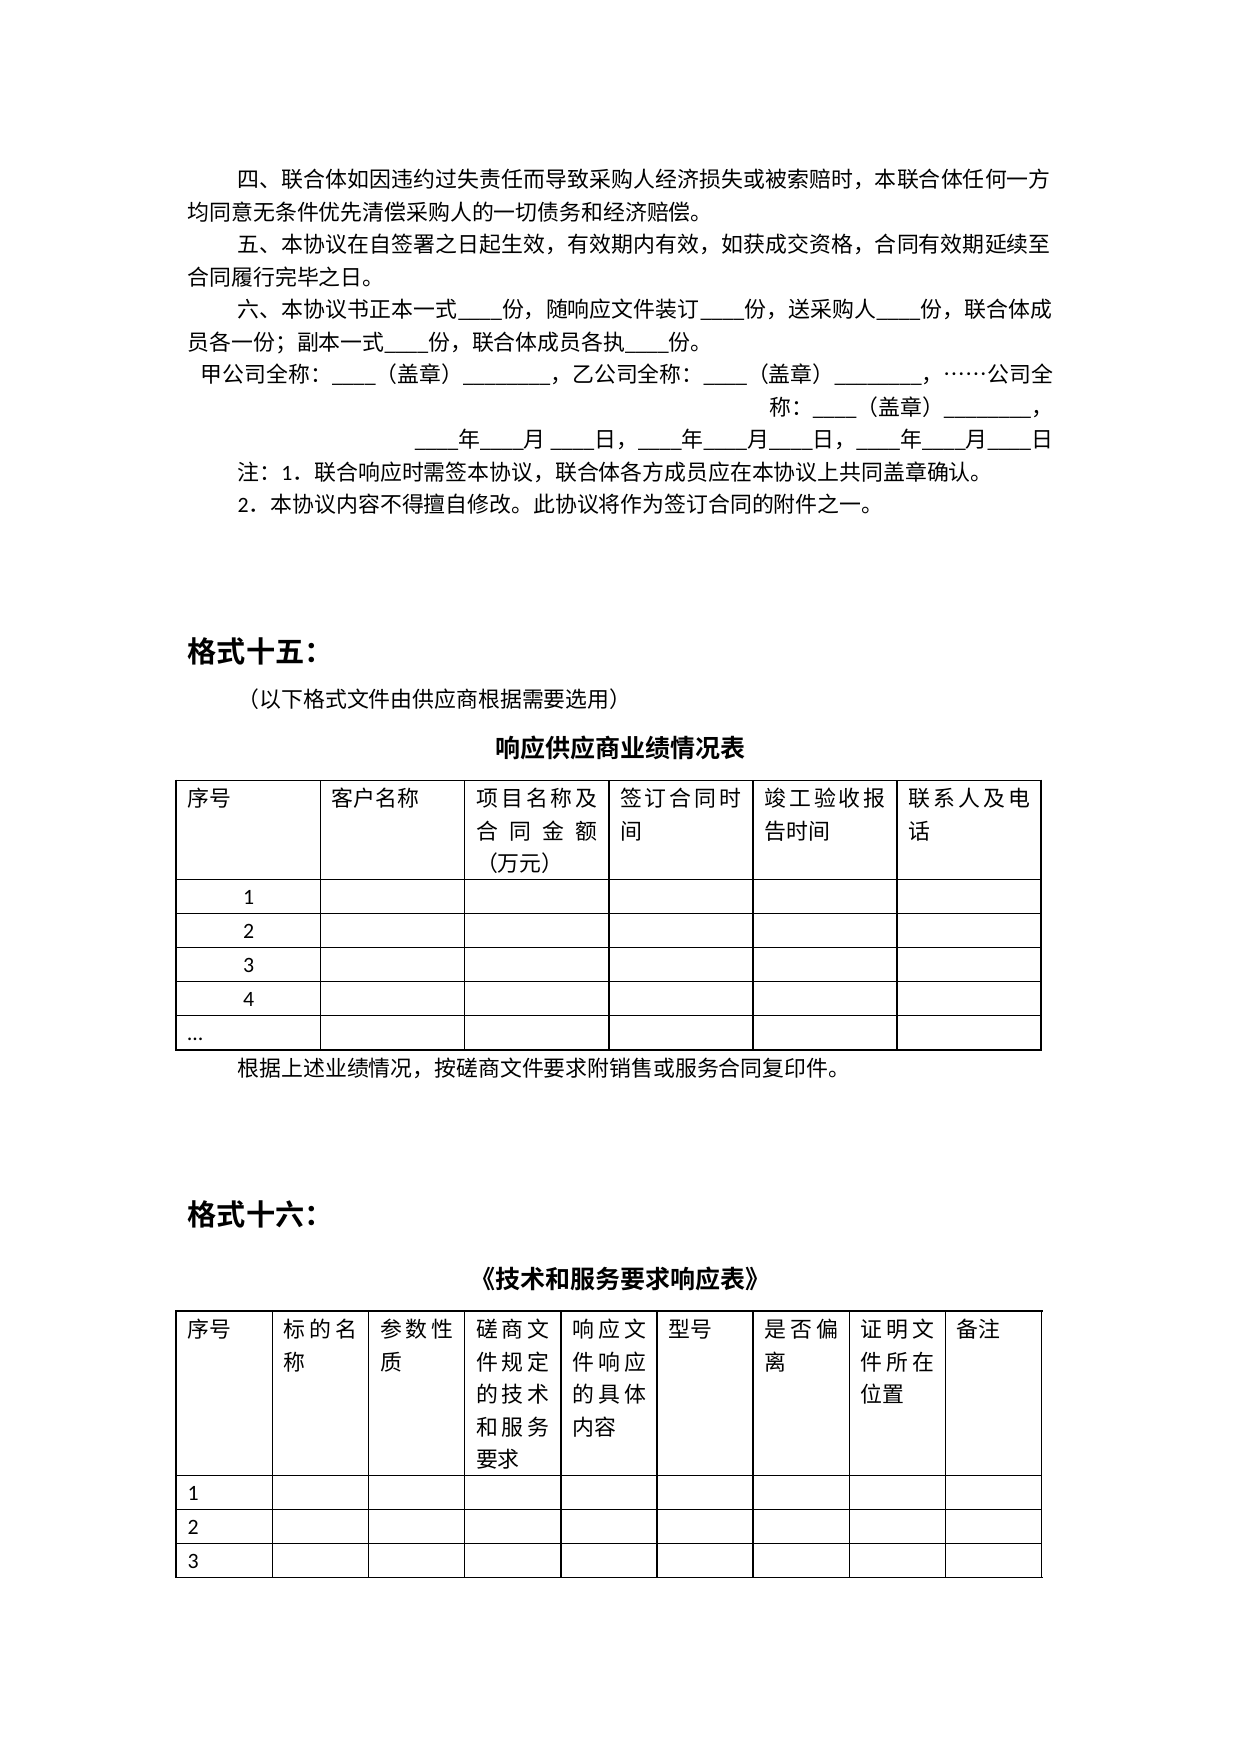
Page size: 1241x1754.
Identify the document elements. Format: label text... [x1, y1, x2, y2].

table_header 竣工验收报告时间 [754, 781, 896, 878]
table_cell [658, 1476, 752, 1508]
table_cell [610, 914, 752, 947]
table_cell [754, 1016, 896, 1049]
table_cell [562, 1476, 656, 1508]
table_cell 4 [177, 982, 320, 1015]
table_cell [754, 1510, 849, 1543]
text 格式十五： [187, 617, 1053, 682]
table_cell [850, 1544, 945, 1577]
text 五、本协议在自签署之日起生效，有效期内有效，如获成交资格，合同有效期延续至合同履行完毕之日。 [187, 227, 1053, 292]
table_header 参数性质 [369, 1312, 464, 1474]
table_cell 3 [177, 948, 320, 981]
table_cell [273, 1544, 368, 1577]
table_cell 1 [177, 880, 320, 913]
table_cell [754, 1476, 849, 1508]
table_cell [946, 1544, 1041, 1577]
text 四、联合体如因违约过失责任而导致采购人经济损失或被索赔时，本联合体任何一方均同意无条件优先清偿采购人的一切债务和经济赔偿。 [187, 162, 1053, 227]
table_cell 2 [177, 1510, 272, 1543]
table_cell [898, 948, 1040, 981]
table_cell [273, 1510, 368, 1543]
table_header 签订合同时间 [610, 781, 752, 878]
table_cell [898, 982, 1040, 1015]
table_cell 1 [177, 1476, 272, 1508]
table_header 型号 [658, 1312, 752, 1474]
table_cell [465, 1476, 560, 1508]
text ____年____月 ____日，____年____月____日，____年____月____日 [187, 422, 1053, 454]
table_cell [369, 1544, 464, 1577]
table_cell [321, 948, 464, 981]
table_cell [850, 1476, 945, 1508]
table_cell [369, 1476, 464, 1508]
table_header 磋商文件规定的技术和服务要求 [465, 1312, 560, 1474]
text 六、本协议书正本一式____份，随响应文件装订____份，送采购人____份，联合体成员各一份；副本一式____份，联合体成员各执____份。 [187, 292, 1053, 357]
table_header 证明文件所在位置 [850, 1312, 945, 1474]
table_cell [465, 880, 608, 913]
table_cell [658, 1544, 752, 1577]
table_header 备注 [946, 1312, 1041, 1474]
table_cell [610, 982, 752, 1015]
table_header 客户名称 [321, 781, 464, 878]
table_cell … [177, 1016, 320, 1049]
table_cell 2 [177, 914, 320, 947]
table_cell [562, 1544, 656, 1577]
table_header 响应文件响应的具体内容 [562, 1312, 656, 1474]
table_cell [465, 1510, 560, 1543]
table_cell [946, 1510, 1041, 1543]
table_cell [754, 914, 896, 947]
table_cell [321, 1016, 464, 1049]
table_cell [321, 880, 464, 913]
table_cell [562, 1510, 656, 1543]
table_cell [898, 880, 1040, 913]
table_cell [610, 948, 752, 981]
table_cell [946, 1476, 1041, 1508]
text 响应供应商业绩情况表 [187, 714, 1053, 779]
table_header 项目名称及合同金额（万元） [465, 781, 608, 878]
table_cell [754, 880, 896, 913]
table_cell [754, 1544, 849, 1577]
table_header 联系人及电话 [898, 781, 1040, 878]
table_cell [850, 1510, 945, 1543]
table_header 标的名称 [273, 1312, 368, 1474]
table_cell [898, 1016, 1040, 1049]
table_cell [610, 880, 752, 913]
table_cell [465, 914, 608, 947]
text 注：1．联合响应时需签本协议，联合体各方成员应在本协议上共同盖章确认。 [187, 454, 1053, 487]
text 《技术和服务要求响应表》 [187, 1245, 1053, 1310]
table_cell [658, 1510, 752, 1543]
table_cell 3 [177, 1544, 272, 1577]
text 格式十六： [187, 1180, 1053, 1245]
text 甲公司全称：____（盖章）________，乙公司全称：____（盖章）________，……公司全称：____（盖章）________， [187, 357, 1053, 422]
table_cell [898, 914, 1040, 947]
table_cell [321, 982, 464, 1015]
table_cell [465, 982, 608, 1015]
table_cell [754, 982, 896, 1015]
table_cell [465, 1544, 560, 1577]
table_cell [465, 948, 608, 981]
text （以下格式文件由供应商根据需要选用） [187, 682, 1053, 714]
table_cell [754, 948, 896, 981]
table_cell [273, 1476, 368, 1508]
table_cell [465, 1016, 608, 1049]
text 根据上述业绩情况，按磋商文件要求附销售或服务合同复印件。 [187, 1050, 1053, 1083]
table_header 序号 [177, 1312, 272, 1474]
table_header 序号 [177, 781, 320, 878]
table_cell [321, 914, 464, 947]
text 2．本协议内容不得擅自修改。此协议将作为签订合同的附件之一。 [187, 487, 1053, 519]
table_header 是否偏离 [754, 1312, 849, 1474]
table_cell [610, 1016, 752, 1049]
table_cell [369, 1510, 464, 1543]
